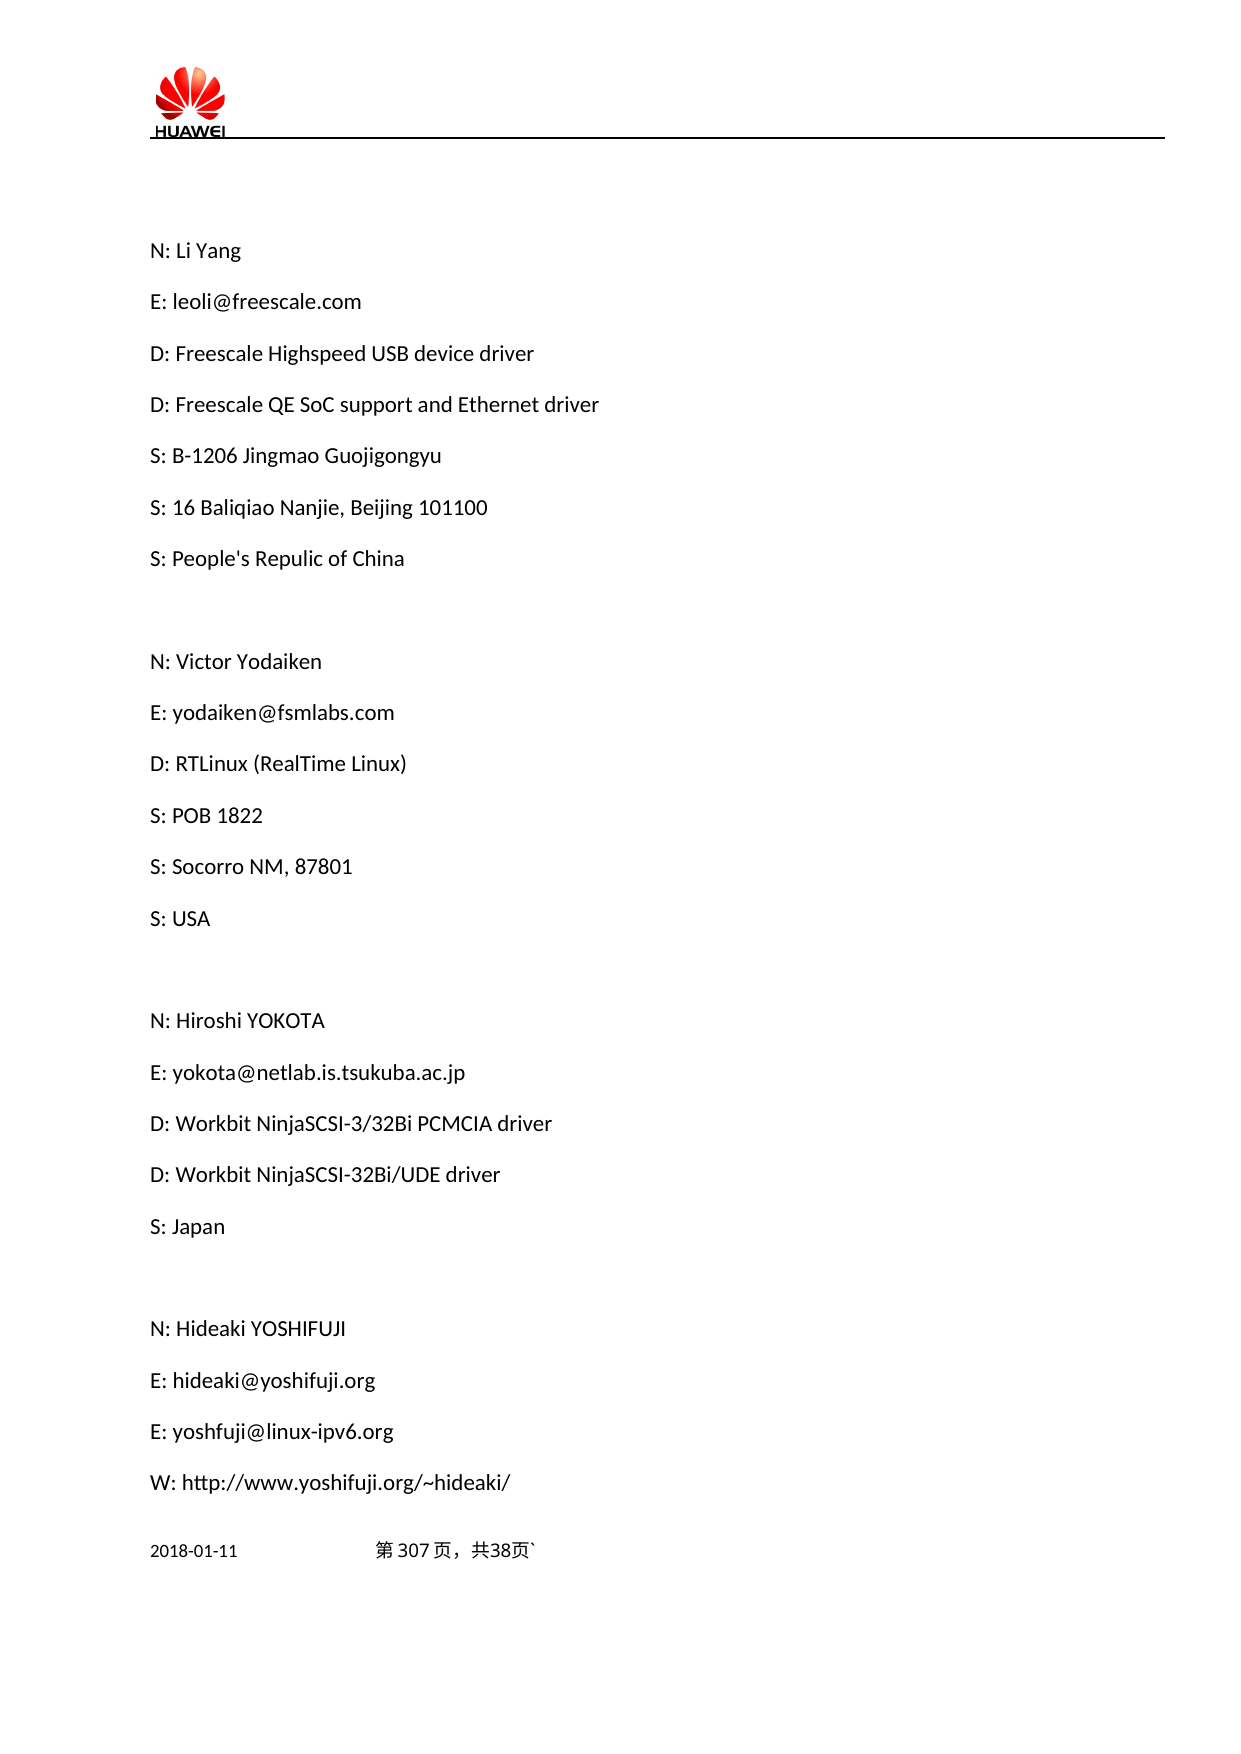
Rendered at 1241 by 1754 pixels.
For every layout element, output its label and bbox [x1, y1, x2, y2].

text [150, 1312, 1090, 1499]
picture [156, 67, 225, 137]
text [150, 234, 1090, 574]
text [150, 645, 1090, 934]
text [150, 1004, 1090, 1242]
